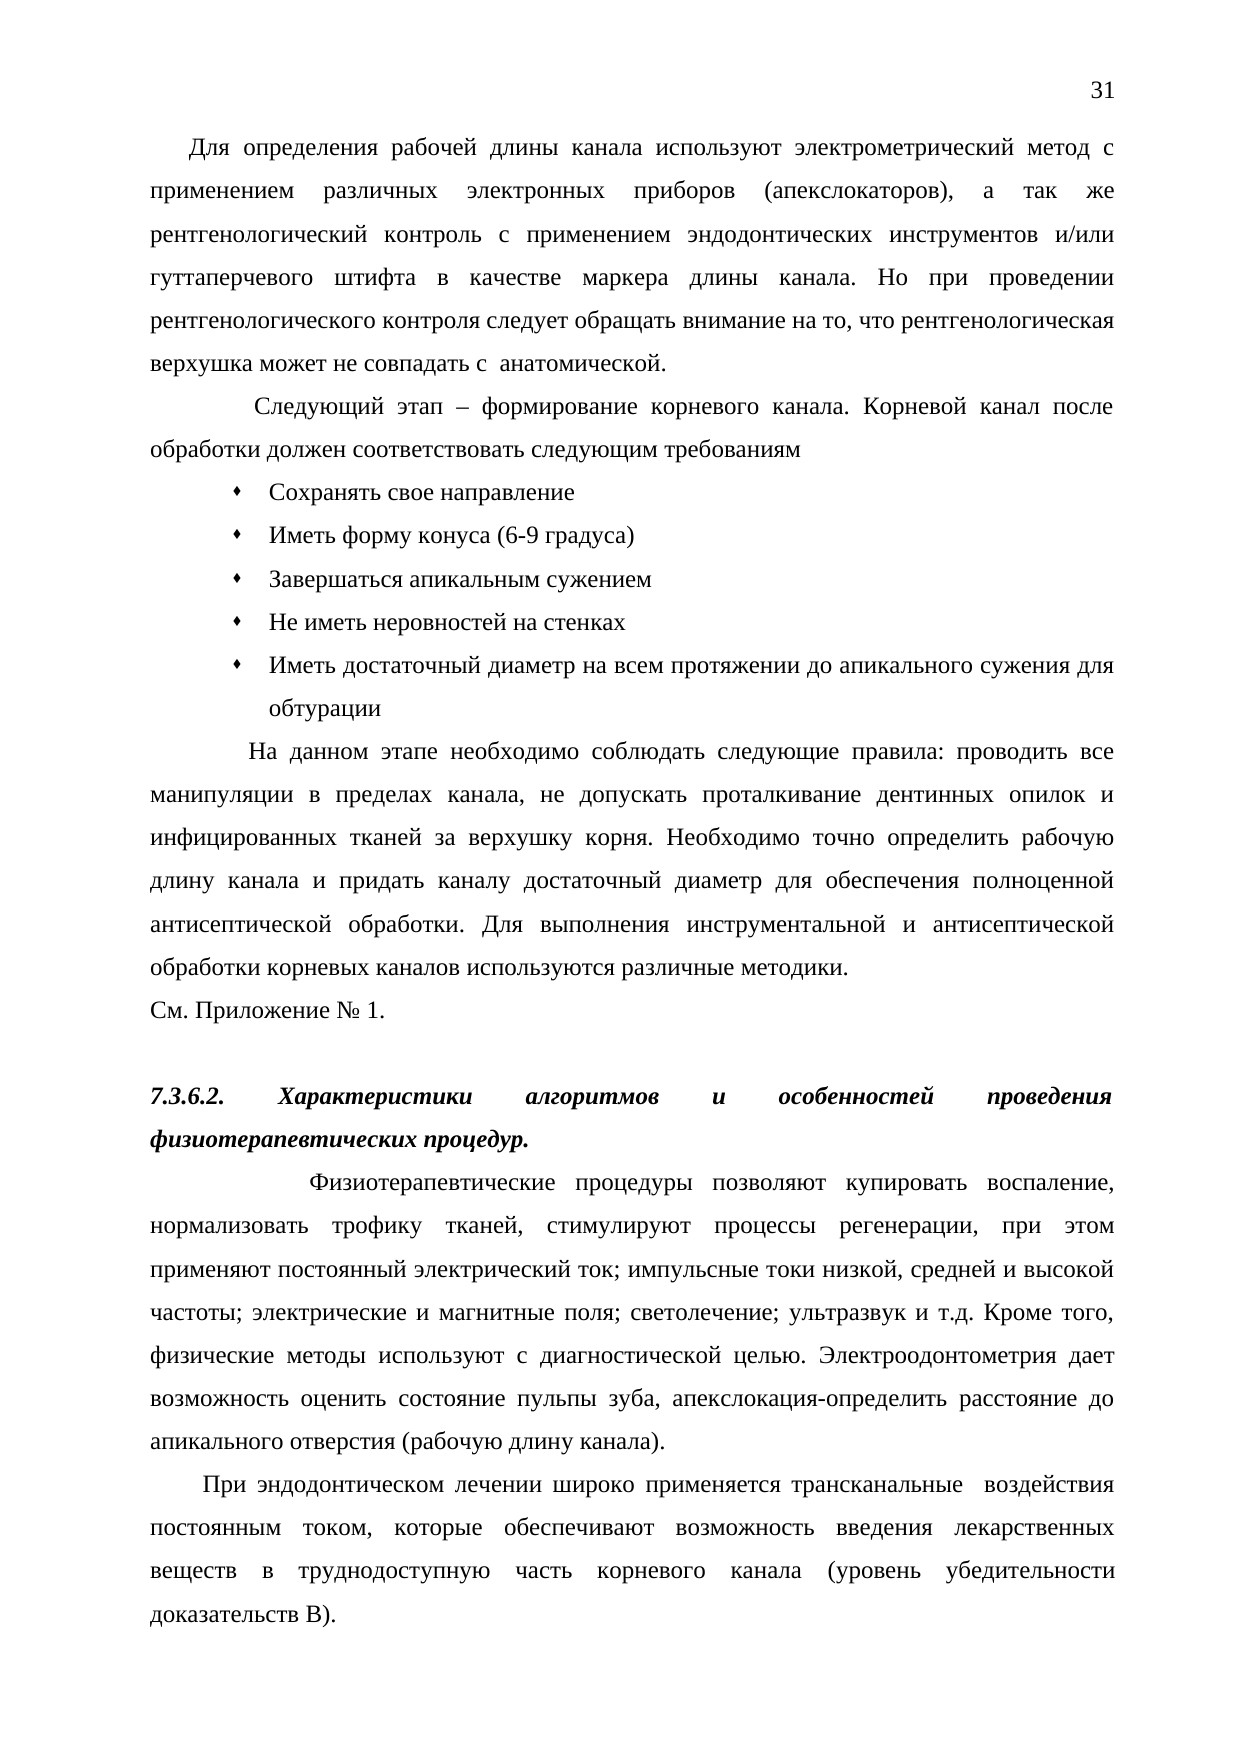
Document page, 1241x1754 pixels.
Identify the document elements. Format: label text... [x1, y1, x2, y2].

list Сохранять свое направление [231, 477, 1115, 506]
text Для определения рабочей длины канала используют электрометрический метод с применением различных электронных приборов (апекслокаторов), а так же рентгенологический контроль с применением эндодонтических инструментов и/или гуттаперчевого штифта в качестве маркера длины канала. Но при проведении рентгенологического контроля следует обращать внимание на то, что рентгенологическая верхушка может не совпадать с анатомической. [150, 132, 1115, 377]
text См. Приложение № 1. [150, 995, 1115, 1024]
list Иметь достаточный диаметр на всем протяжении до апикального сужения для обтурации [231, 650, 1115, 722]
text На данном этапе необходимо соблюдать следующие правила: проводить все манипуляции в пределах канала, не допускать проталкивание дентинных опилок и инфицированных тканей за верхушку корня. Необходимо точно определить рабочую длину канала и придать каналу достаточный диаметр для обеспечения полноценной антисептической обработки. Для выполнения инструментальной и антисептической обработки корневых каналов используются различные методики. [150, 736, 1115, 981]
text Следующий этап – формирование корневого канала. Корневой канал после обработки должен соответствовать следующим требованиям [150, 391, 1115, 463]
text При эндодонтическом лечении широко применяется трансканальные воздействия постоянным током, которые обеспечивают возможность введения лекарственных веществ в труднодоступную часть корневого канала (уровень убедительности доказательств В). [150, 1469, 1115, 1627]
list Не иметь неровностей на стенках [231, 607, 1115, 636]
list Завершаться апикальным сужением [231, 564, 1115, 592]
text 7.3.6.2. Характеристики алгоритмов и особенностей проведения физиотерапевтических процедур. [150, 1081, 1115, 1153]
list Иметь форму конуса (6-9 градуса) [231, 521, 1115, 549]
text Физиотерапевтические процедуры позволяют купировать воспаление, нормализовать трофику тканей, стимулируют процессы регенерации, при этом применяют постоянный электрический ток; импульсные токи низкой, средней и высокой частоты; электрические и магнитные поля; светолечение; ультразвук и т.д. Кроме того, физические методы используют с диагностической целью. Электроодонтометрия дает возможность оценить состояние пульпы зуба, апекслокация-определить расстояние до апикального отверстия (рабочую длину канала). [150, 1167, 1115, 1455]
